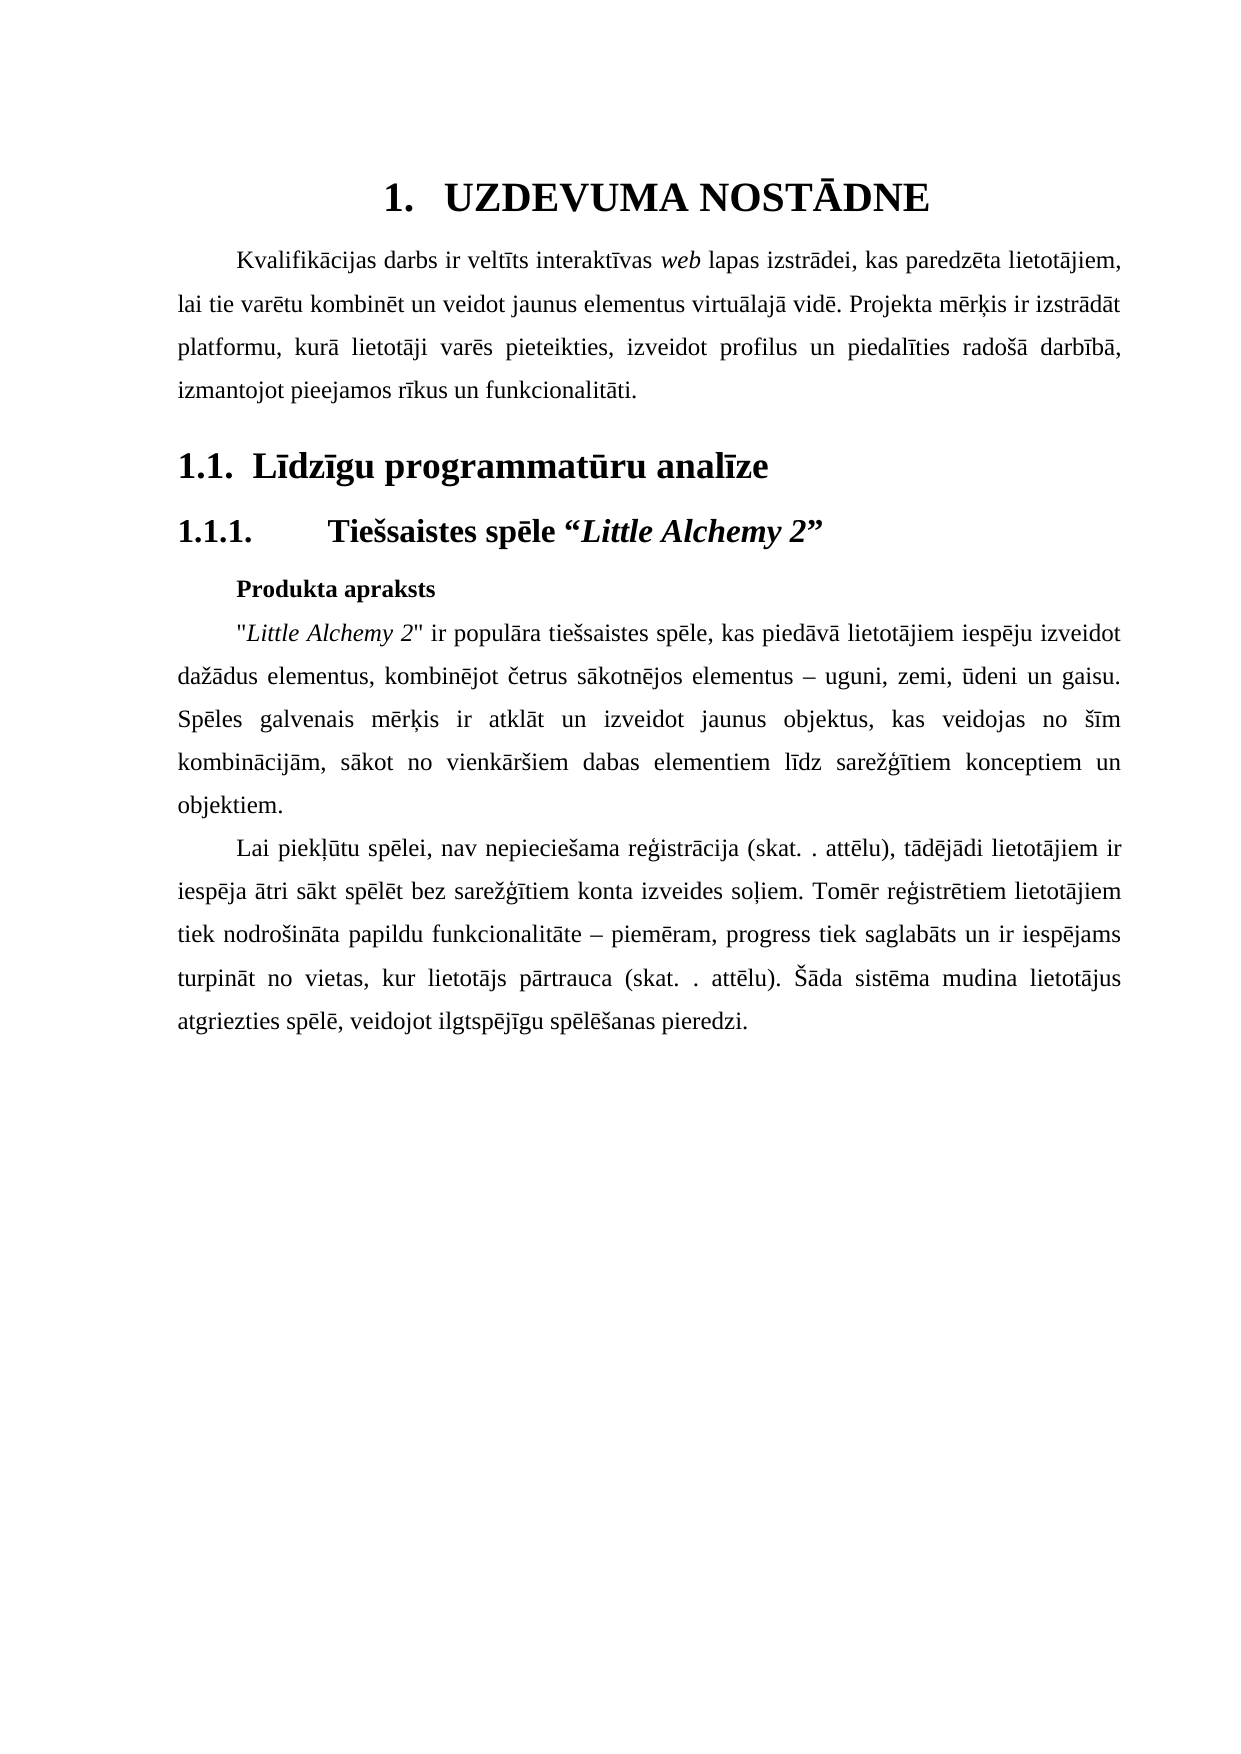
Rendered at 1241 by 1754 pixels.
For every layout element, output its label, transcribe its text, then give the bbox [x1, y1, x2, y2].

text "Little Alchemy 2" ir populāra tiešsaistes spēle, kas piedāvā lietotājiem iespēju izveidot dažādus elementus, kombinējot četrus sākotnējos elementus – uguni, zemi, ūdeni un gaisu. Spēles galvenais mērķis ir atklāt un izveidot jaunus objektus, kas veidojas no šīm kombinācijām, sākot no vienkāršiem dabas elementiem līdz sarežģītiem konceptiem un objektiem. [177, 618, 1122, 819]
text Produkta apraksts [177, 574, 1122, 603]
text Līdzīgu programmatūru analīze [177, 443, 1122, 486]
text Kvalifikācijas darbs ir veltīts interaktīvas web lapas izstrādei, kas paredzēta lietotājiem, lai tie varētu kombinēt un veidot jaunus elementus virtuālajā vidē. Projekta mērķis ir izstrādāt platformu, kurā lietotāji varēs pieteikties, izveidot profilus un piedalīties radošā darbībā, izmantojot pieejamos rīkus un funkcionalitāti. [177, 246, 1122, 404]
text Lai piekļūtu spēlei, nav nepieciešama reģistrācija (skat. 1. attēlu), tādējādi lietotājiem ir iespēja ātri sākt spēlēt bez sarežģītiem konta izveides soļiem. Tomēr reģistrētiem lietotājiem tiek nodrošināta papildu funkcionalitāte – piemēram, progress tiek saglabāts un ir iespējams turpināt no vietas, kur lietotājs pārtrauca (skat. 2. attēlu). Šāda sistēma mudina lietotājus atgriezties spēlē, veidojot ilgtspējīgu spēlēšanas pieredzi. [177, 833, 1122, 1034]
list Uzdevuma Nostādne [207, 173, 1122, 221]
text Tiešsaistes spēle “Little Alchemy 2” [177, 511, 1122, 549]
